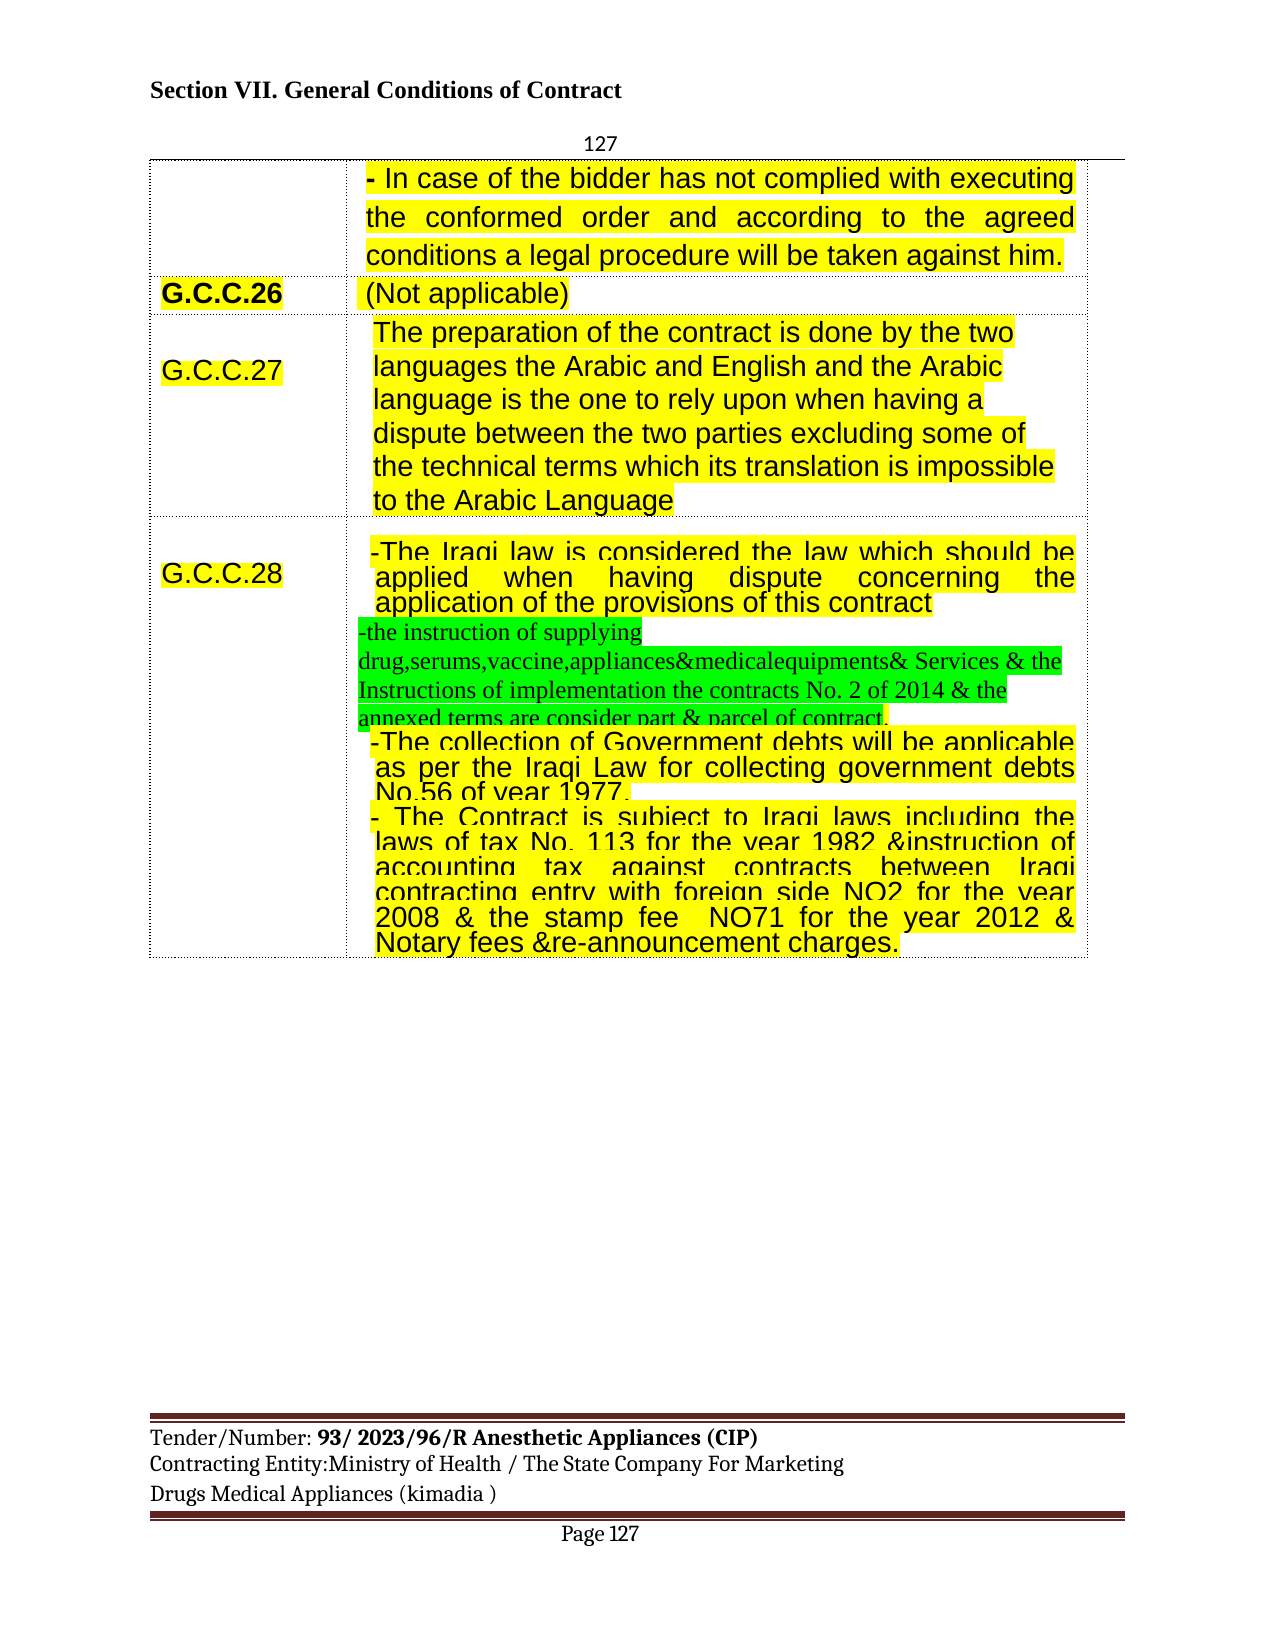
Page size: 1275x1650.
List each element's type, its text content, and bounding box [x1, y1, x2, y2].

table_cell G.C.C.27 [150, 314, 347, 516]
table_cell G.C.C.28 [150, 516, 347, 957]
table_cell -The Iraqi law is considered the law which should be applied when having dispute concerning the application of the provisions of this contract -the instruction of supplying drug,serums,vaccine,appliances&medicalequipments& Services & the Instructions of implementation the contracts No. 2 of 2014 & the annexed terms are consider part & parcel of contract. -The collection of Government debts will be applicable as per the Iraqi Law for collecting government debts No.56 of year 1977. - The Contract is subject to Iraqi laws including the laws of tax No. 113 for the year 1982 &instruction of accounting tax against contracts between Iraqi contracting entry with foreign side NO2 for the year 2008 & the stamp fee NO71 for the year 2012 & Notary fees &re-announcement charges. [347, 516, 1087, 957]
table_cell The preparation of the contract is done by the two languages the Arabic and English and the Arabic language is the one to rely upon when having a dispute between the two parties excluding some of the technical terms which its translation is impossible to the Arabic Language [347, 314, 1087, 516]
table_cell G.C.C.26 [150, 276, 347, 314]
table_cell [150, 160, 347, 276]
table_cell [347, 160, 1087, 276]
table_cell (Not applicable) [347, 276, 1087, 314]
